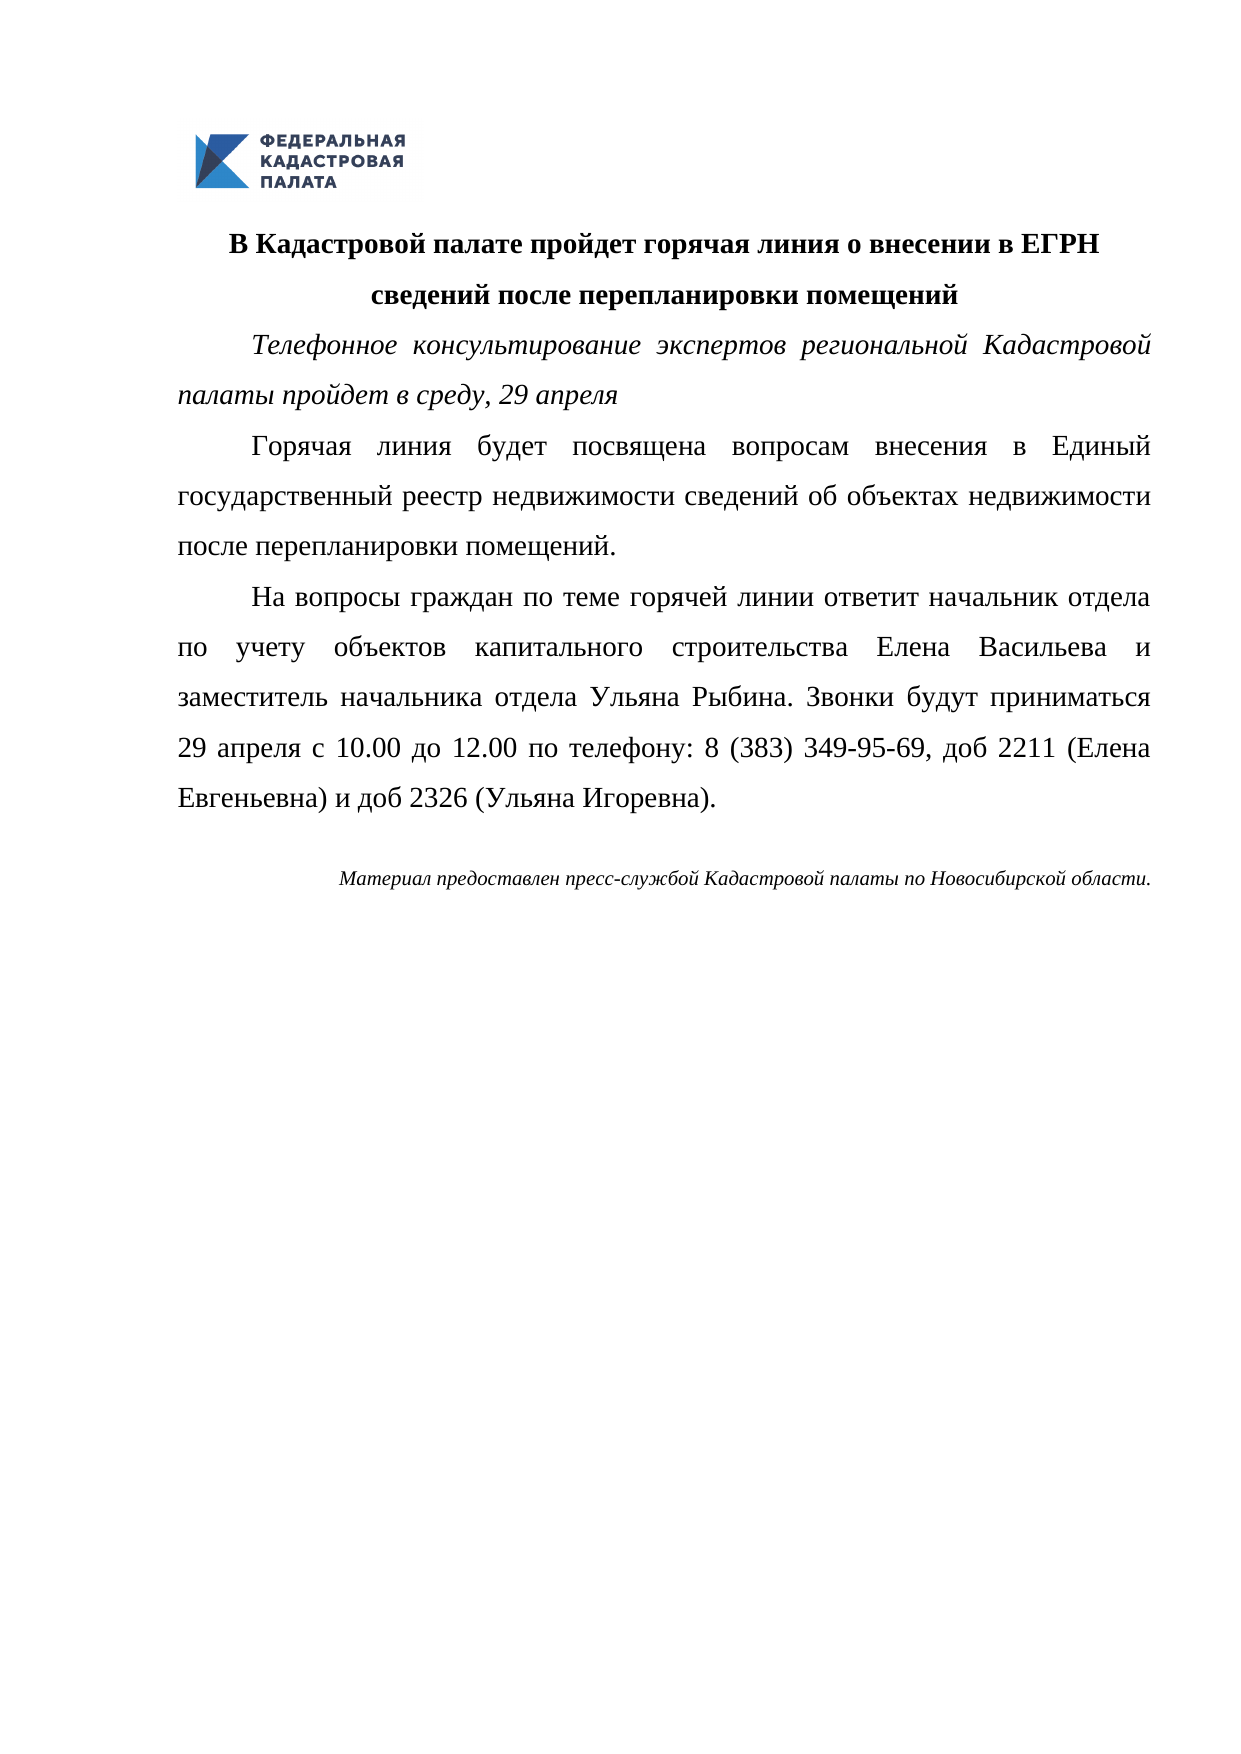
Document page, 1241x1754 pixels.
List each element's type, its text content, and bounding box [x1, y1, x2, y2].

text Материал предоставлен пресс-службой Кадастровой палаты по Новосибирской области. [177, 866, 1152, 890]
text Горячая линия будет посвящена вопросам внесения в Единый государственный реестр недвижимости сведений об объектах недвижимости после перепланировки помещений. [177, 428, 1152, 562]
picture [177, 118, 424, 202]
text Телефонное консультирование экспертов региональной Кадастровой палаты пройдет в среду, 29 апреля [177, 327, 1152, 411]
text В Кадастровой палате пройдет горячая линия о внесении в ЕГРН сведений после перепланировки помещений [177, 227, 1152, 310]
text На вопросы граждан по теме горячей линии ответит начальник отдела по учету объектов капитального строительства Елена Васильева и заместитель начальника отдела Ульяна Рыбина. Звонки будут приниматься 29 апреля с 10.00 до 12.00 по телефону: 8 (383) 349-95-69, доб 2211 (Елена Евгеньевна) и доб 2326 (Ульяна Игоревна). [177, 579, 1152, 813]
